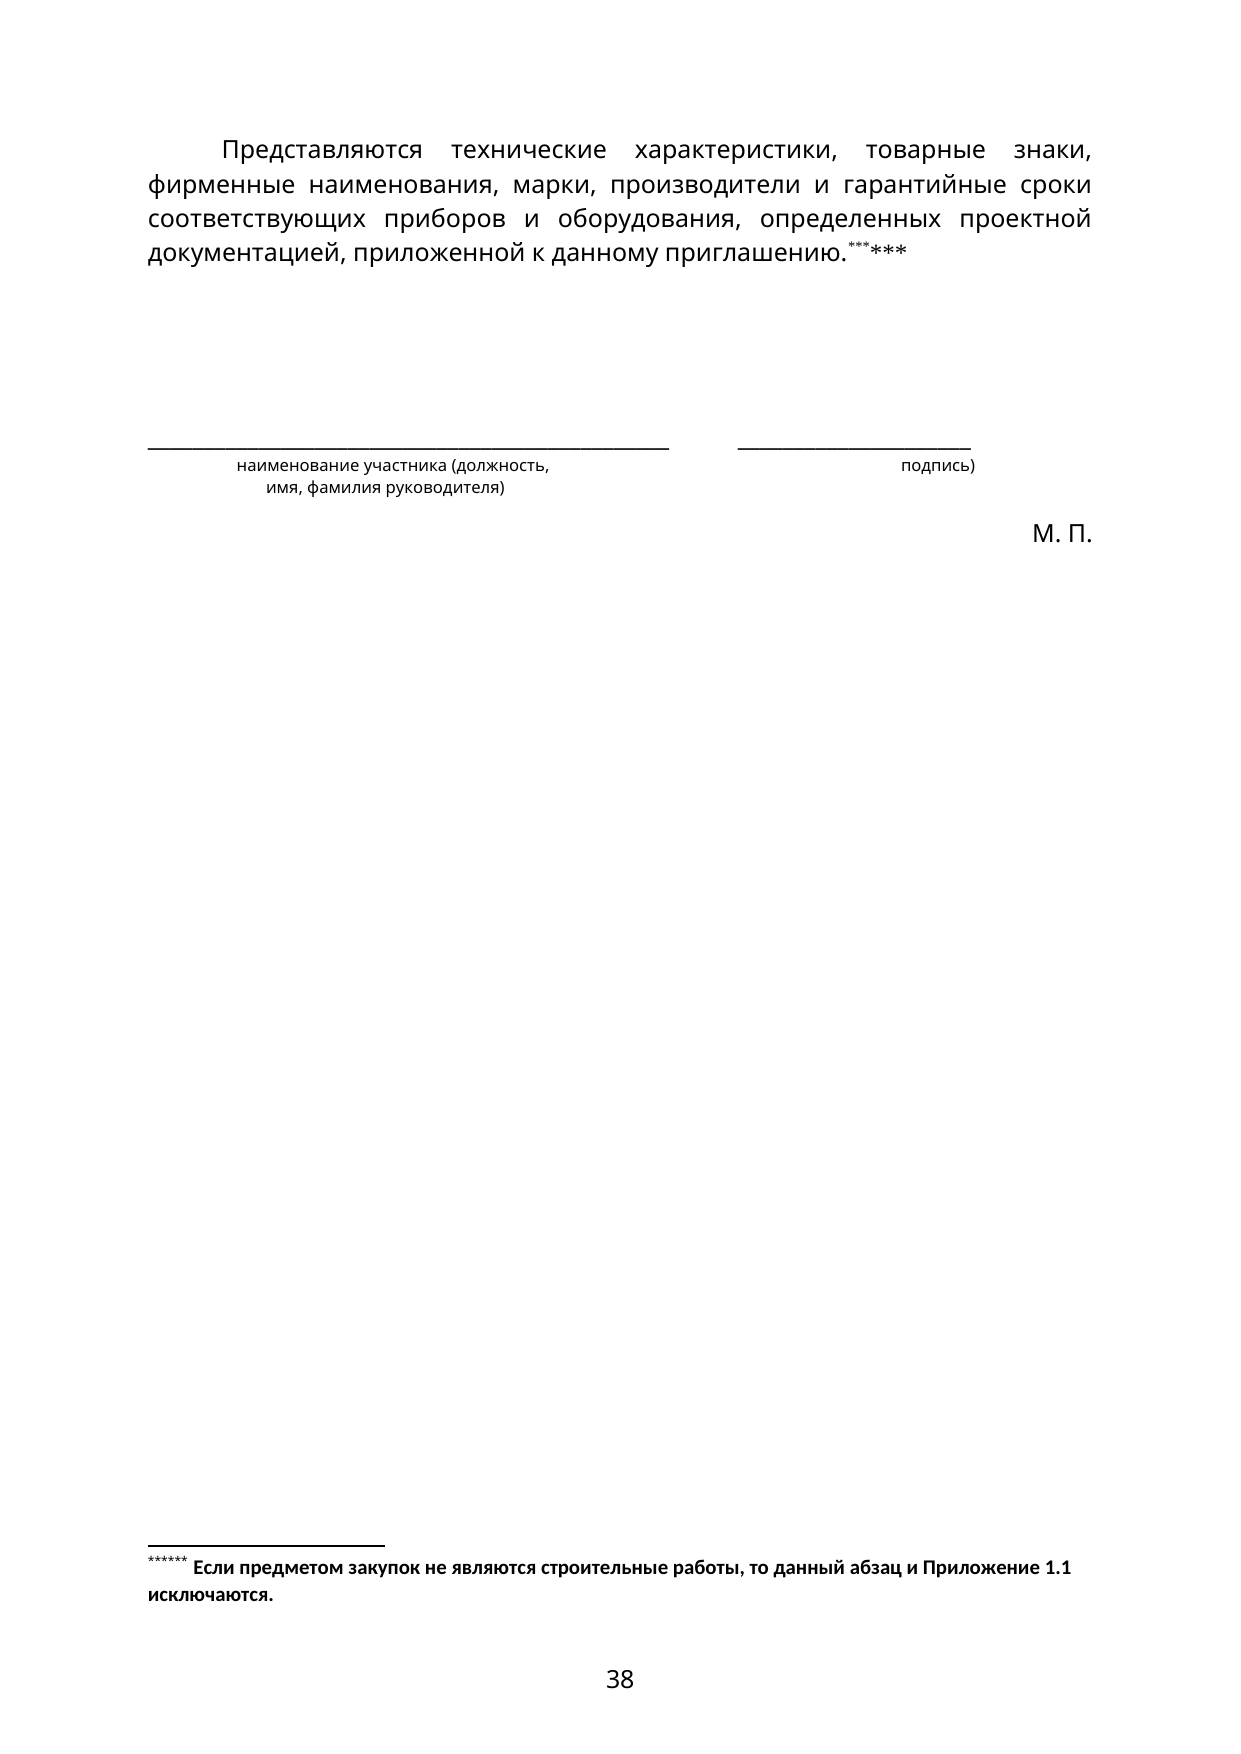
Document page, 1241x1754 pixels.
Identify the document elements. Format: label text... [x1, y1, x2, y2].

text имя, фамилия руководителя) [266, 476, 1092, 499]
text _______________________________________________ _____________________ [148, 419, 1092, 453]
text наименование участника (должность, подпись) [236, 453, 1092, 476]
text М. П. [148, 515, 1092, 549]
text Представляются технические характеристики, товарные знаки, фирменные наименования, марки, производители и гарантийные сроки соответствующих приборов и оборудования, определенных проектной документацией, приложенной к данному приглашению.*** [148, 132, 1092, 268]
